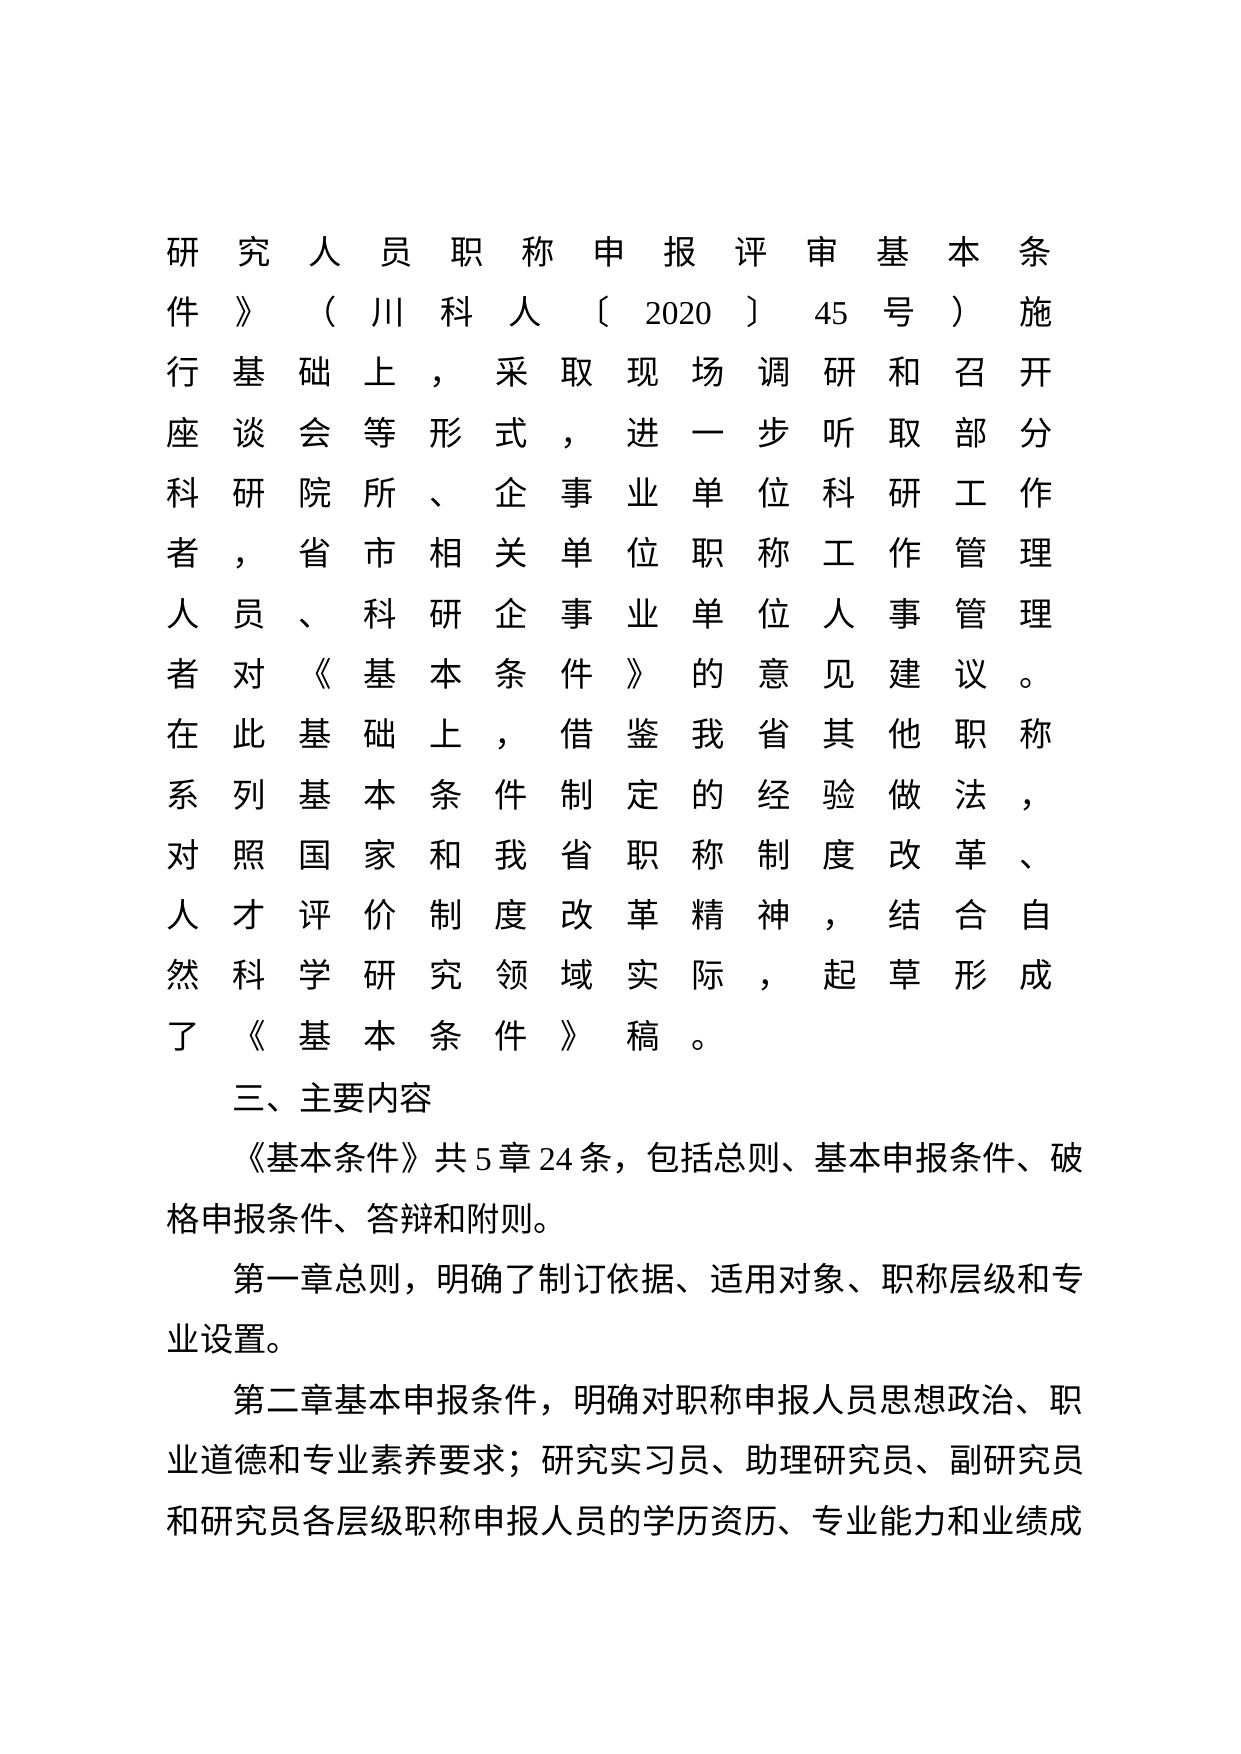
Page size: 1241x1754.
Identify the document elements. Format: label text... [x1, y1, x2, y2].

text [167, 1364, 1085, 1545]
text 《基本条件》共5章24条，包括总则、基本申报条件、破格申报条件、答辩和附则。 [167, 1122, 1085, 1243]
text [167, 219, 1085, 1064]
text 第一章总则，明确了制订依据、适用对象、职称层级和专业设置。 [167, 1243, 1085, 1364]
list 三、主要内容 [167, 1064, 1085, 1122]
